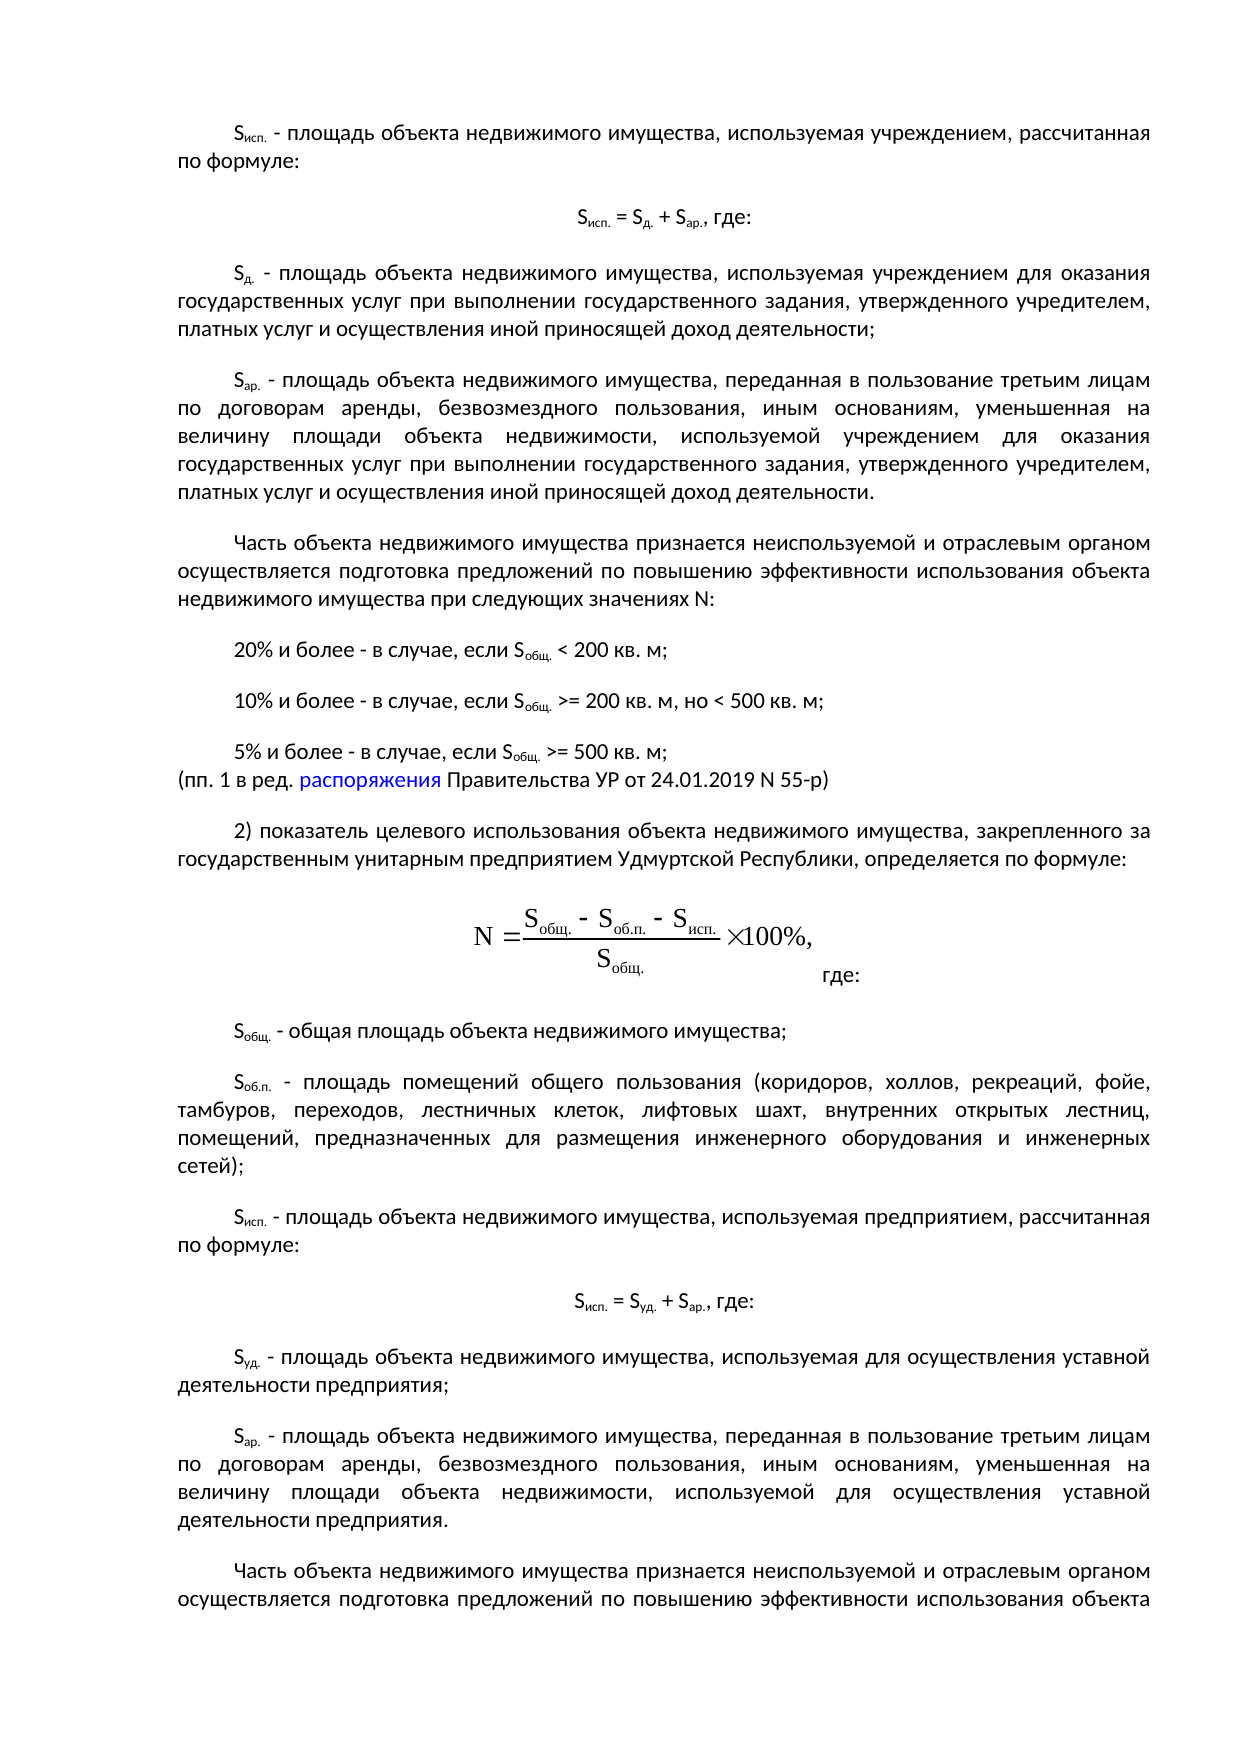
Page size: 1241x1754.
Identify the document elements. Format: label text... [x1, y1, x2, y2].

text Sисп. - площадь объекта недвижимого имущества, используемая предприятием, рассчитанная по формуле: [177, 1202, 1152, 1258]
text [177, 1556, 1152, 1612]
text Sобщ. - общая площадь объекта недвижимого имущества; [177, 1016, 1152, 1044]
text Sисп. = Sд. + Sар., где: [177, 202, 1152, 230]
text 20% и более - в случае, если Sобщ. < 200 кв. м; [177, 635, 1152, 663]
text Sисп. - площадь объекта недвижимого имущества, используемая учреждением, рассчитанная по формуле: [177, 118, 1152, 174]
text Sар. - площадь объекта недвижимого имущества, переданная в пользование третьим лицам по договорам аренды, безвозмездного пользования, иным основаниям, уменьшенная на величину площади объекта недвижимости, используемой для осуществления уставной деятельности предприятия. [177, 1421, 1152, 1533]
text Sд. - площадь объекта недвижимого имущества, используемая учреждением для оказания государственных услуг при выполнении государственного задания, утвержденного учредителем, платных услуг и осуществления иной приносящей доход деятельности; [177, 258, 1152, 342]
text 5% и более - в случае, если Sобщ. >= 500 кв. м; [177, 737, 1152, 765]
text Sисп. = Sуд. + Sар., где: [177, 1286, 1152, 1314]
text Sар. - площадь объекта недвижимого имущества, переданная в пользование третьим лицам по договорам аренды, безвозмездного пользования, иным основаниям, уменьшенная на величину площади объекта недвижимости, используемой учреждением для оказания государственных услуг при выполнении государственного задания, утвержденного учредителем, платных услуг и осуществления иной приносящей доход деятельности. [177, 365, 1152, 505]
text (пп. 1 в ред. распоряжения Правительства УР от 24.01.2019 N 55-р) [177, 765, 1152, 793]
text Sоб.п. - площадь помещений общего пользования (коридоров, холлов, рекреаций, фойе, тамбуров, переходов, лестничных клеток, лифтовых шахт, внутренних открытых лестниц, помещений, предназначенных для размещения инженерного оборудования и инженерных сетей); [177, 1067, 1152, 1179]
text Sуд. - площадь объекта недвижимого имущества, используемая для осуществления уставной деятельности предприятия; [177, 1342, 1152, 1398]
text 2) показатель целевого использования объекта недвижимого имущества, закрепленного за государственным унитарным предприятием Удмуртской Республики, определяется по формуле: [177, 816, 1152, 872]
text 10% и более - в случае, если Sобщ. >= 200 кв. м, но < 500 кв. м; [177, 686, 1152, 714]
text где: [177, 900, 1152, 988]
